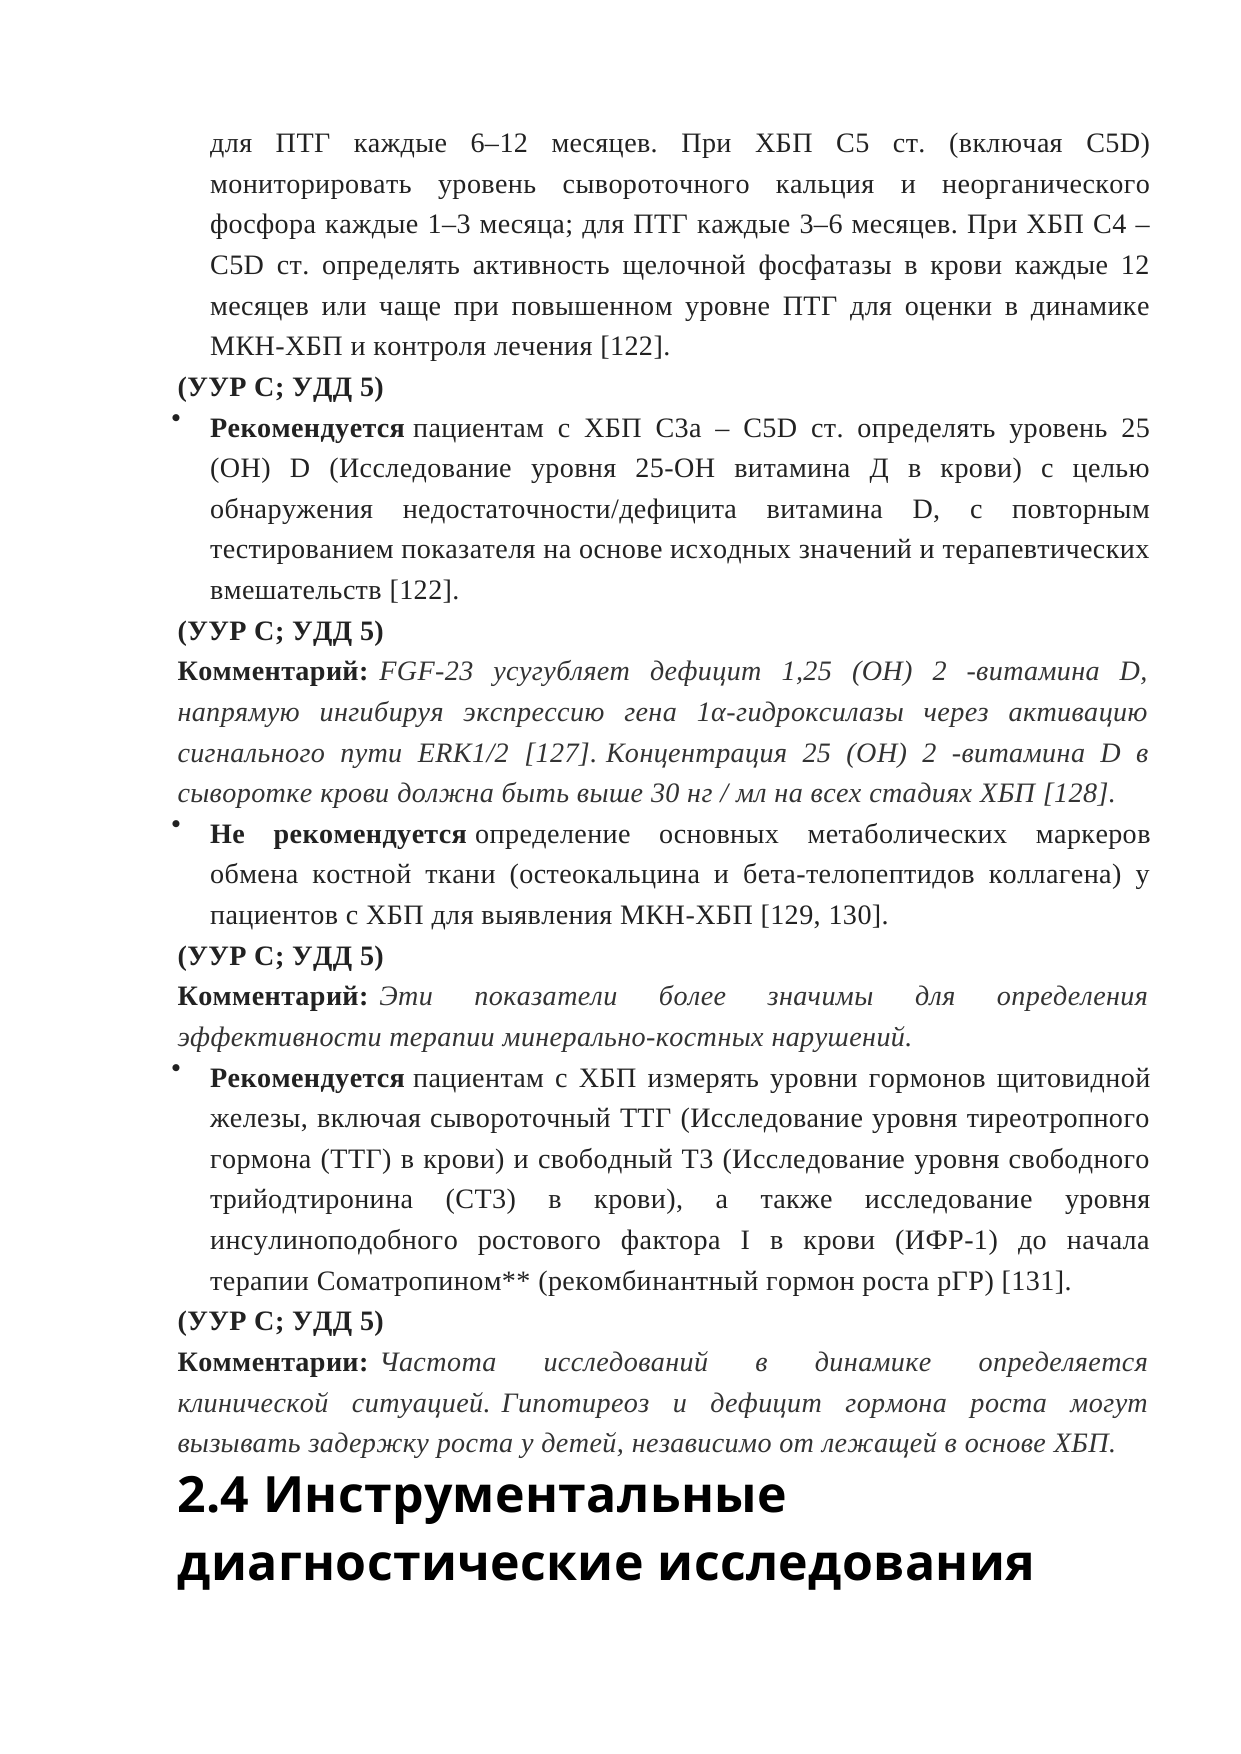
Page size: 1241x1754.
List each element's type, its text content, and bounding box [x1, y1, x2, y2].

text Комментарий: Эти показатели более значимы для определения эффективности терапии минерально-костных нарушений. [177, 971, 1152, 1052]
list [172, 118, 1152, 362]
list Рекомендуется пациентам с ХБП измерять уровни гормонов щитовидной железы, включая сывороточный ТТГ (Исследование уровня тиреотропного гормона (ТТГ) в крови) и свободный Т3 (Исследование уровня свободного трийодтиронина (СТ3) в крови), а также исследование уровня инсулиноподобного ростового фактора I в крови (ИФР-1) до начала терапии Соматропином** (рекомбинантный гормон роста рГР) [131]. [172, 1052, 1152, 1296]
text (УУР С; УДД 5) [177, 931, 1152, 971]
list Не рекомендуется определение основных метаболических маркеров обмена костной ткани (остеокальцина и бета-телопептидов коллагена) у пациентов с ХБП для выявления МКН-ХБП [129, 130]. [172, 809, 1152, 931]
list Рекомендуется пациентам с ХБП С3a – С5D ст. определять уровень 25 (OH) D (Исследование уровня 25-ОН витамина Д в крови) с целью обнаружения недостаточности/дефицита витамина D, с повторным тестированием показателя на основе исходных значений и терапевтических вмешательств [122]. [172, 402, 1152, 606]
text (УУР С; УДД 5) [177, 362, 1152, 402]
text Комментарий: FGF-23 усугубляет дефицит 1,25 (OH) 2 -витамина D, напрямую ингибируя экспрессию гена 1α-гидроксилазы через активацию сигнального пути ERK1/2 [127]. Концентрация 25 (OH) 2 -витамина D в сыворотке крови должна быть выше 30 нг / мл на всех стадиях ХБП [128]. [177, 646, 1152, 809]
text (УУР С; УДД 5) [177, 606, 1152, 646]
text 2.4 Инструментальные диагностические исследования [177, 1459, 1152, 1595]
text (УУР С; УДД 5) [177, 1296, 1152, 1337]
text Комментарии: Частота исследований в динамике определяется клинической ситуацией. Гипотиреоз и дефицит гормона роста могут вызывать задержку роста у детей, независимо от лежащей в основе ХБП. [177, 1337, 1152, 1459]
